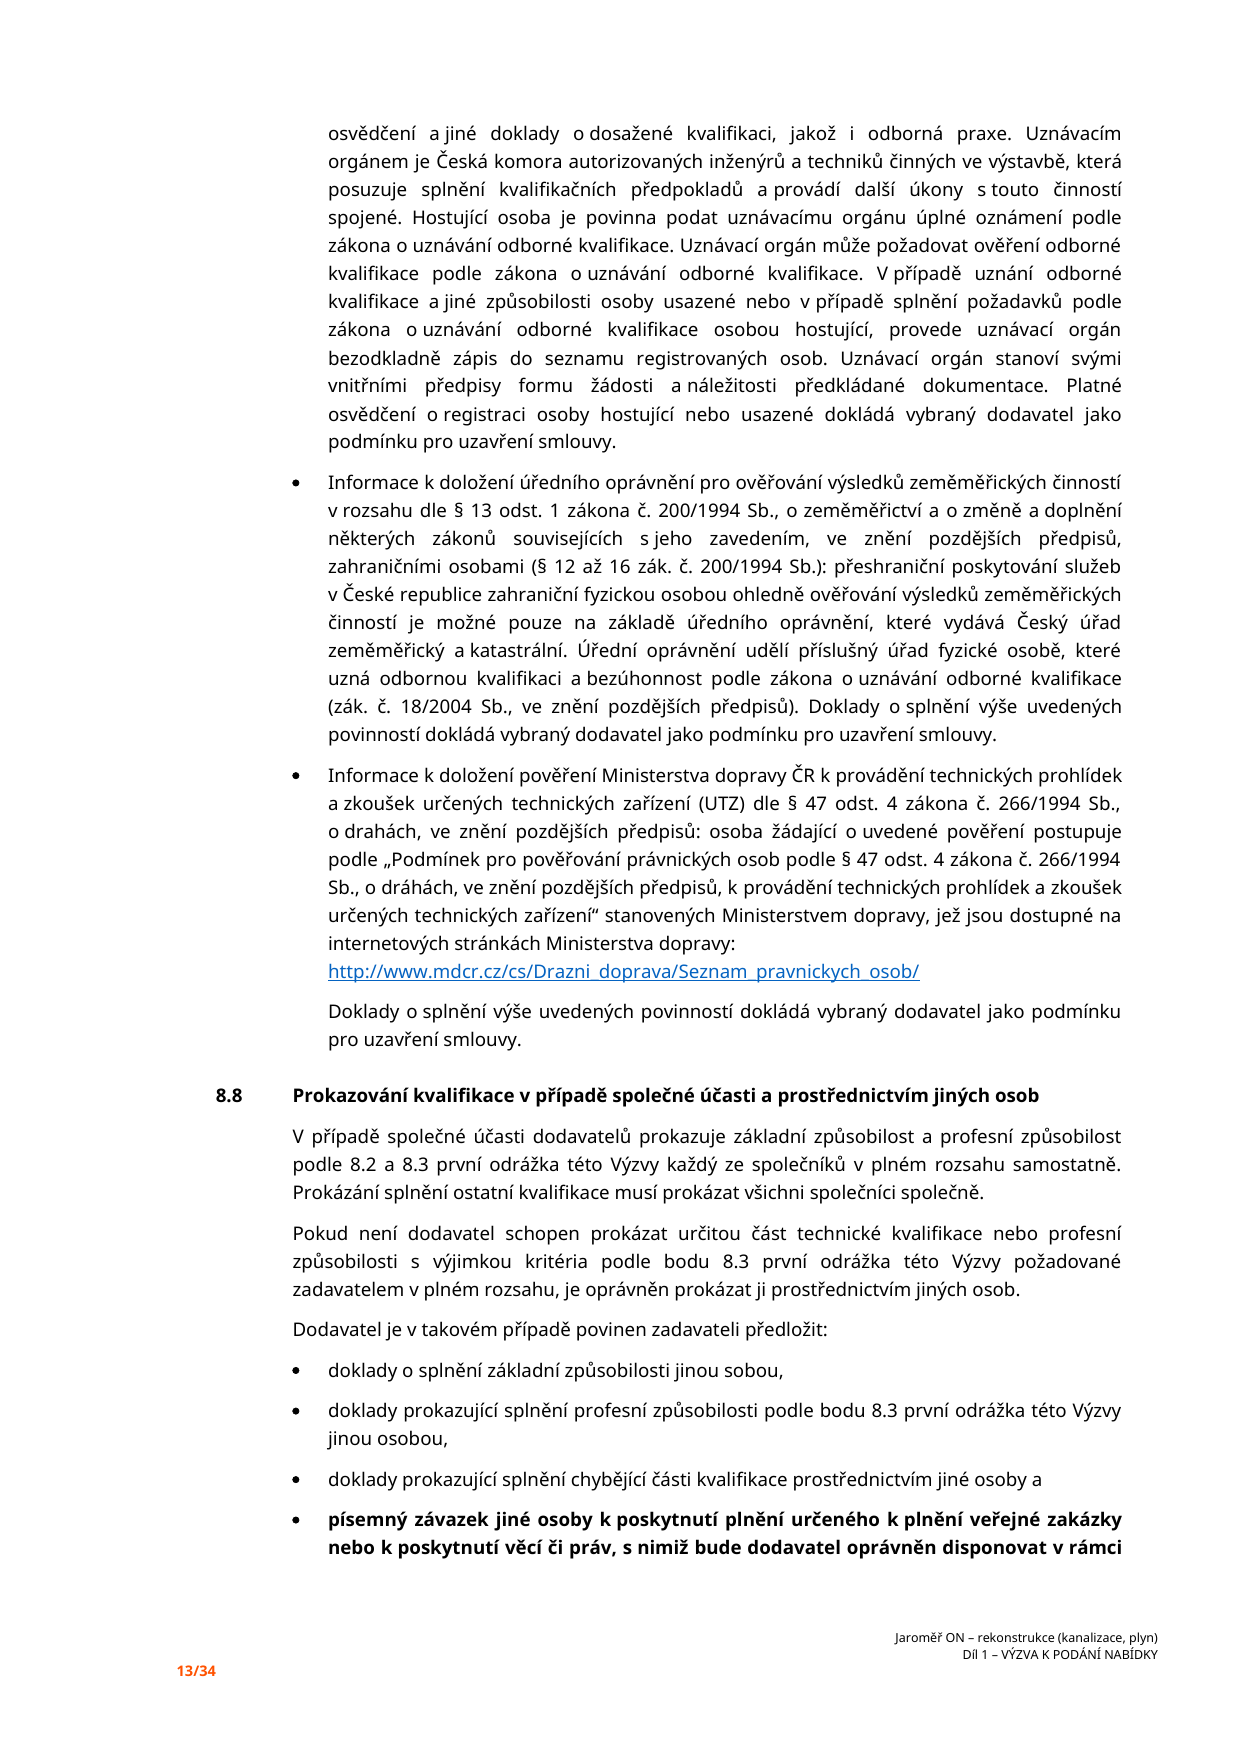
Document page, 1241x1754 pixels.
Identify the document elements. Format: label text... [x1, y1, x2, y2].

text http://www.mdcr.cz/cs/Drazni_doprava/Seznam_pravnickych_osob/ [328, 958, 1122, 984]
text Doklady o splnění výše uvedených povinností dokládá vybraný dodavatel jako podmínku pro uzavření smlouvy. [328, 999, 1122, 1052]
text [292, 121, 1122, 454]
text Informace k doložení pověření Ministerstva dopravy ČR k provádění technických prohlídek a zkoušek určených technických zařízení (UTZ) dle § 47 odst. 4 zákona č. 266/1994 Sb., o drahách, ve znění pozdějších předpisů: osoba žádající o uvedené pověření postupuje podle „Podmínek pro pověřování právnických osob podle § 47 odst. 4 zákona č. 266/1994 Sb., o dráhách, ve znění pozdějších předpisů, k provádění technických prohlídek a zkoušek určených technických zařízení“ stanovených Ministerstvem dopravy, jež jsou dostupné na internetových stránkách Ministerstva dopravy: [292, 762, 1122, 956]
text doklady prokazující splnění chybějící části kvalifikace prostřednictvím jiné osoby a [292, 1466, 1122, 1492]
text Pokud není dodavatel schopen prokázat určitou část technické kvalifikace nebo profesní způsobilosti s výjimkou kritéria podle bodu 8.3 první odrážka této Výzvy požadované zadavatelem v plném rozsahu, je oprávněn prokázat ji prostřednictvím jiných osob. [292, 1220, 1122, 1301]
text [292, 1507, 1122, 1560]
text Dodavatel je v takovém případě povinen zadavateli předložit: [292, 1316, 1122, 1342]
text Prokazování kvalifikace v případě společné účasti a prostřednictvím jiných osob [216, 1083, 1122, 1108]
text doklady o splnění základní způsobilosti jinou sobou, [292, 1357, 1122, 1382]
text doklady prokazující splnění profesní způsobilosti podle bodu 8.3 první odrážka této Výzvy jinou osobou, [292, 1397, 1122, 1451]
text Informace k doložení úředního oprávnění pro ověřování výsledků zeměměřických činností v rozsahu dle § 13 odst. 1 zákona č. 200/1994 Sb., o zeměměřictví a o změně a doplnění některých zákonů souvisejících s jeho zavedením, ve znění pozdějších předpisů, zahraničními osobami (§ 12 až 16 zák. č. 200/1994 Sb.): přeshraniční poskytování služeb v České republice zahraniční fyzickou osobou ohledně ověřování výsledků zeměměřických činností je možné pouze na základě úředního oprávnění, které vydává Český úřad zeměměřický a katastrální. Úřední oprávnění udělí příslušný úřad fyzické osobě, které uzná odbornou kvalifikaci a bezúhonnost podle zákona o uznávání odborné kvalifikace (zák. č. 18/2004 Sb., ve znění pozdějších předpisů). Doklady o splnění výše uvedených povinností dokládá vybraný dodavatel jako podmínku pro uzavření smlouvy. [292, 469, 1122, 747]
text V případě společné účasti dodavatelů prokazuje základní způsobilost a profesní způsobilost podle 8.2 a 8.3 první odrážka této Výzvy každý ze společníků v plném rozsahu samostatně. Prokázání splnění ostatní kvalifikace musí prokázat všichni společníci společně. [292, 1123, 1122, 1205]
